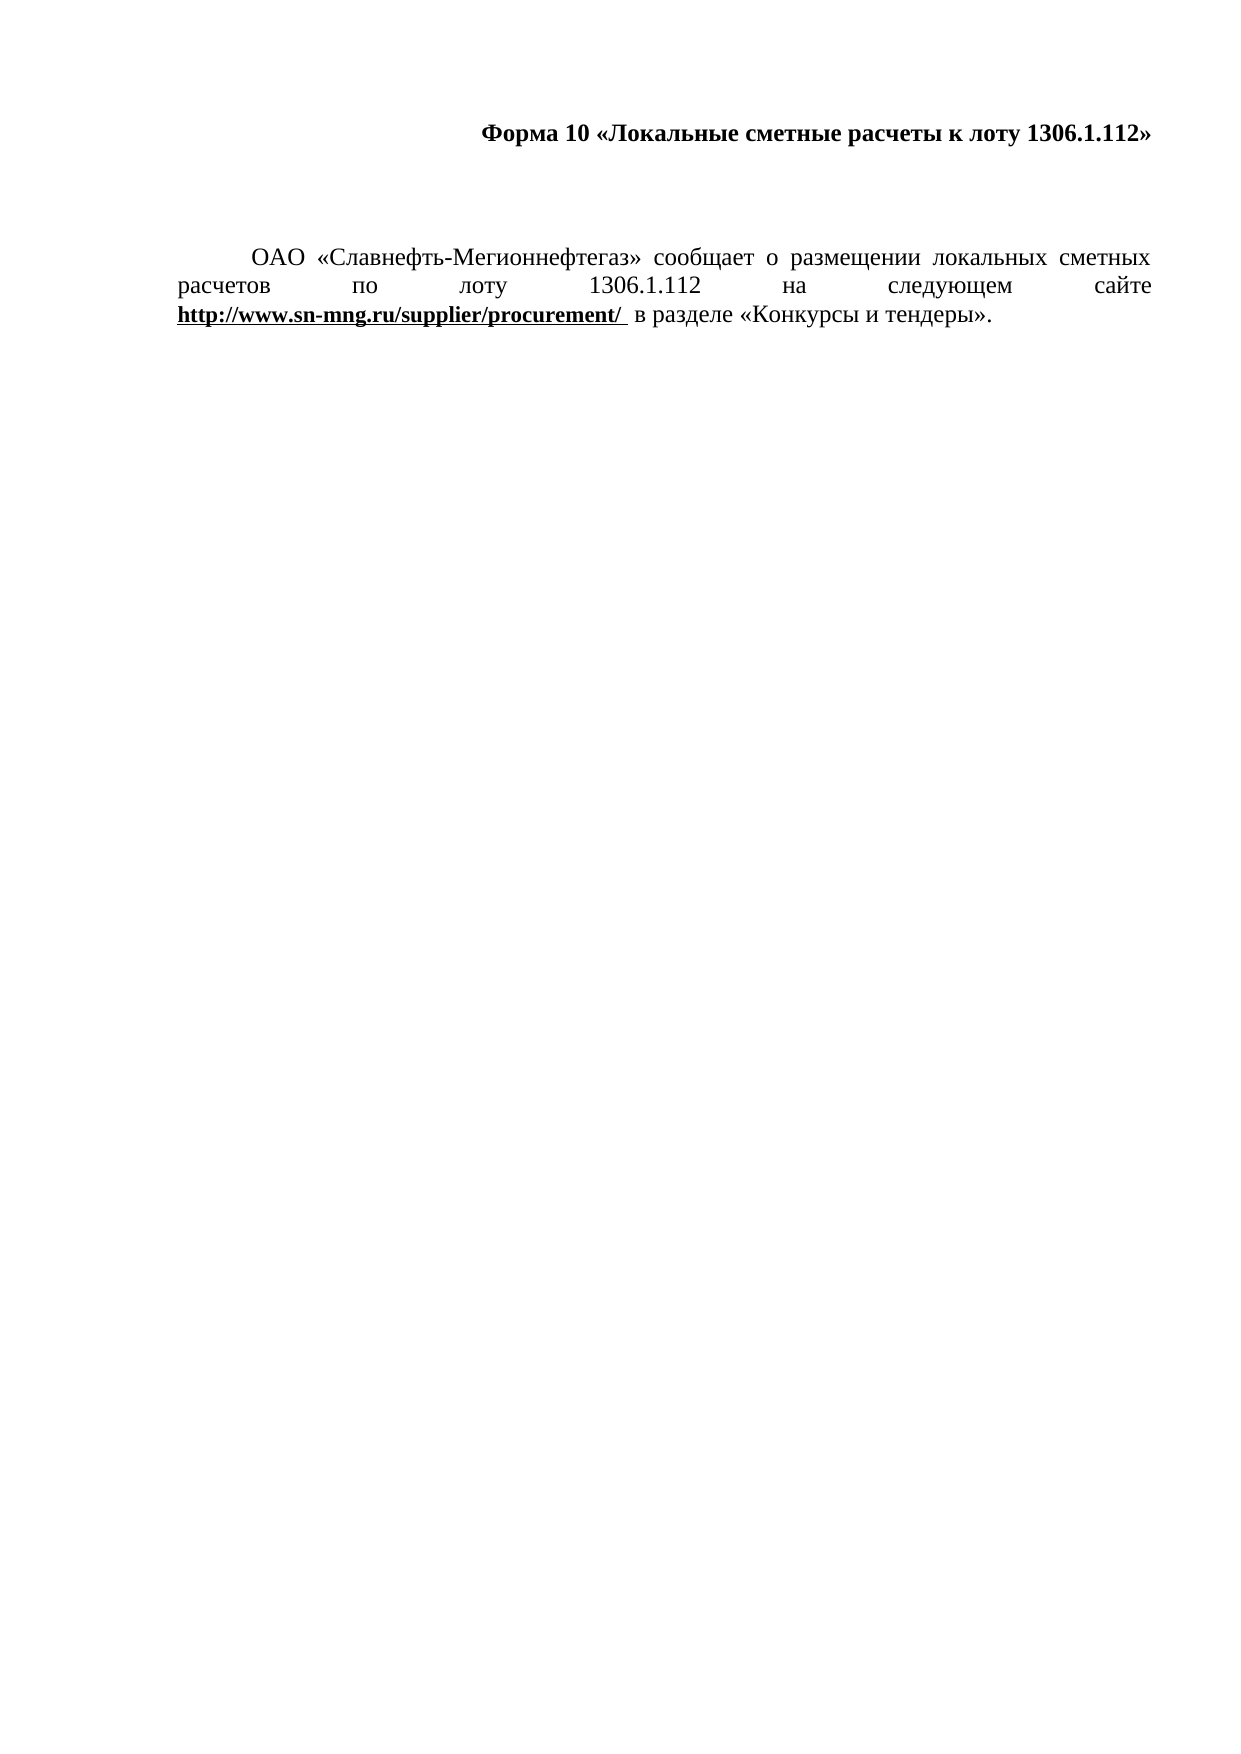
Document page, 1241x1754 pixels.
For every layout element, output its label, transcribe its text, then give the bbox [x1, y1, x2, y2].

text ОАО «Славнефть-Мегионнефтегаз» сообщает о размещении локальных сметных расчетов по лоту 1306.1.112 на следующем сайте http://www.sn-mng.ru/supplier/procurement/ в разделе «Конкурсы и тендеры». [177, 242, 1152, 328]
text Форма 10 «Локальные сметные расчеты к лоту 1306.1.112» [177, 118, 1152, 147]
